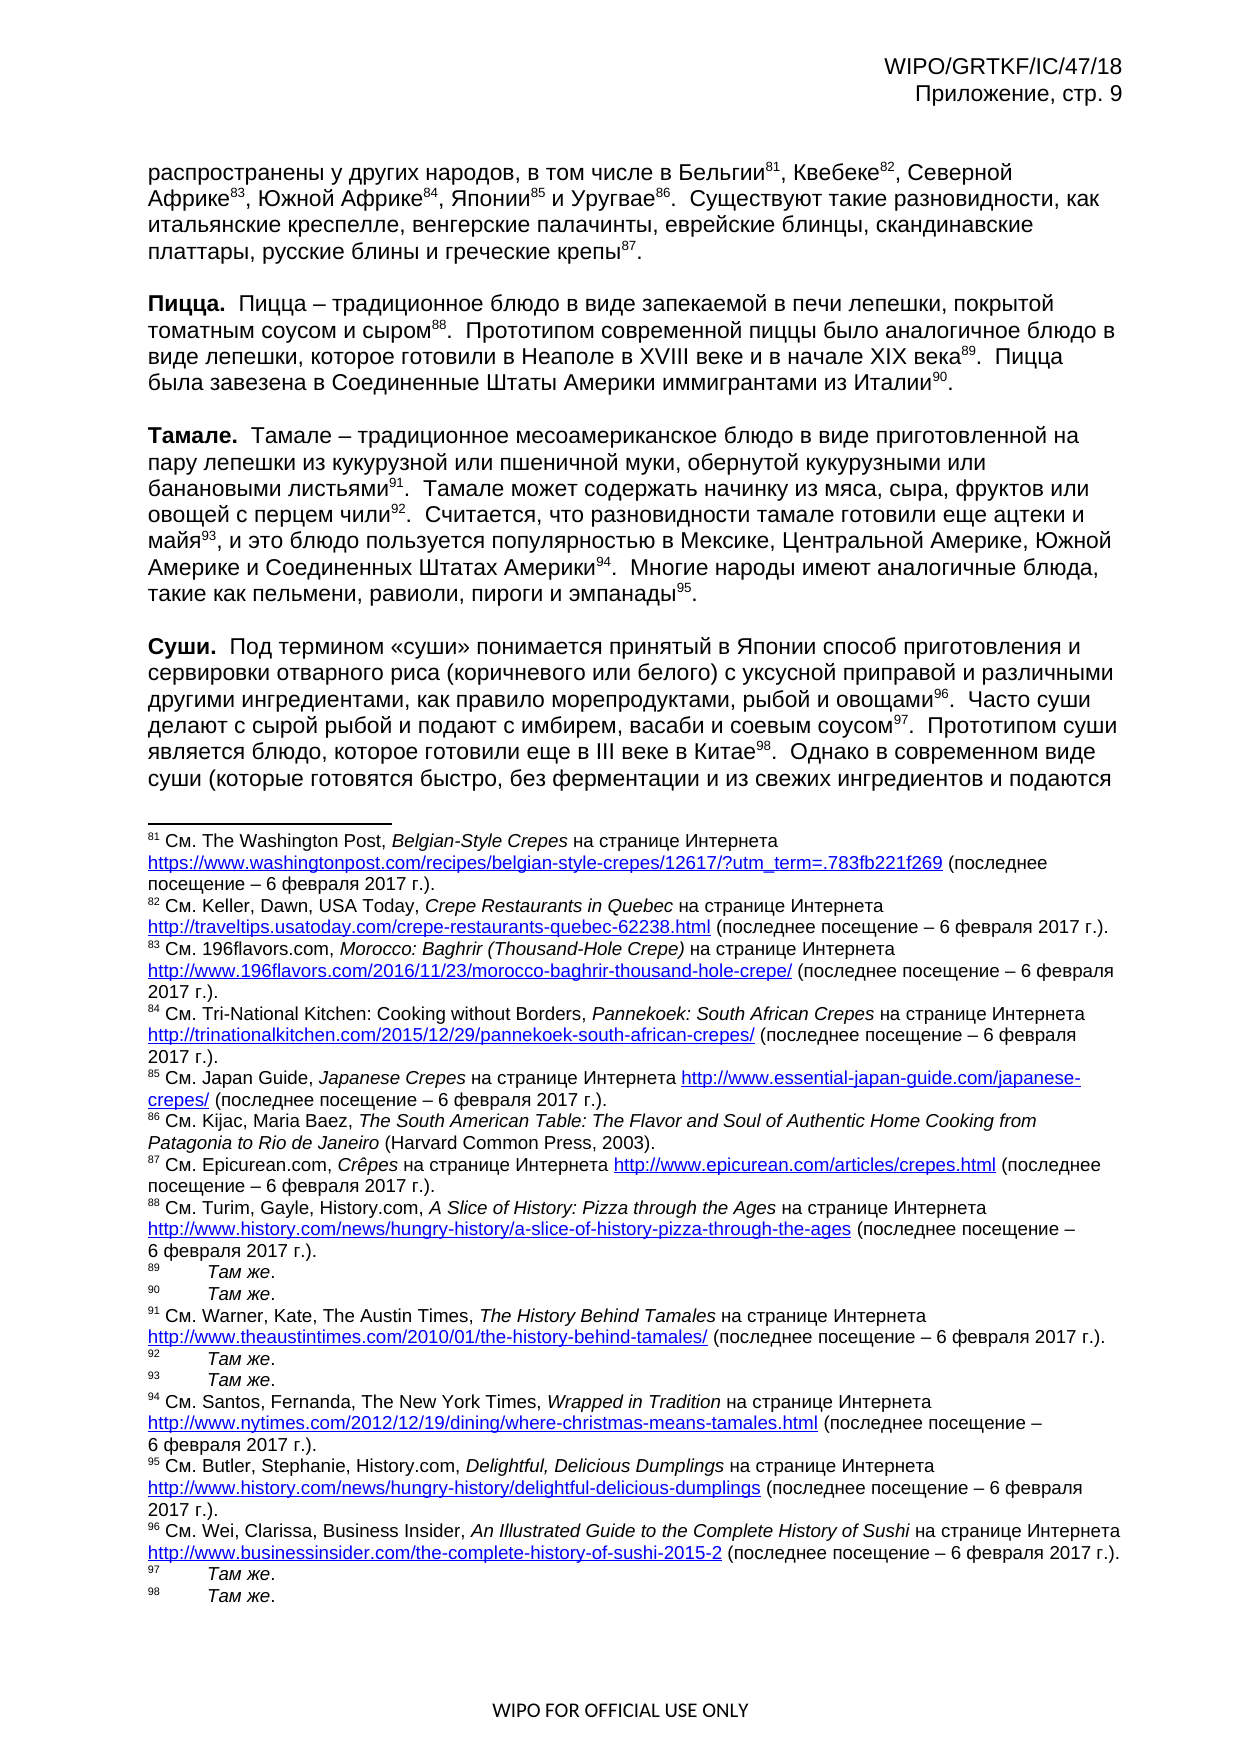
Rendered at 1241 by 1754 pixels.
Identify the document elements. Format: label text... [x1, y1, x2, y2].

text Тамале. Тамале – традиционное месоамериканское блюдо в виде приготовленной на пару лепешки из кукурузной или пшеничной муки, обернутой кукурузными или банановыми листьями. Тамале может содержать начинку из мяса, сыра, фруктов или овощей с перцем чили. Считается, что разновидности тамале готовили еще ацтеки и майя, и это блюдо пользуется популярностью в Мексике, Центральной Америке, Южной Америке и Соединенных Штатах Америки. Многие народы имеют аналогичные блюда, такие как пельмени, равиоли, пироги и эмпанады. [148, 422, 1122, 607]
text Французский креп. Креп – традиционный для французской кулинарной культуры тонкий блин, подаваемый с различными начинками. Однако блины также широко распространены у других народов, в том числе в Бельгии, Квебеке, Северной Африке, Южной Африке, Японии и Уругвае. Существуют такие разновидности, как итальянские креспелле, венгерские палачинты, еврейские блинцы, скандинавские платтары, русские блины и греческие крепы. [148, 158, 1122, 264]
text Пицца. Пицца – традиционное блюдо в виде запекаемой в печи лепешки, покрытой томатным соусом и сыром. Прототипом современной пиццы было аналогичное блюдо в виде лепешки, которое готовили в Неаполе в XVIII веке и в начале XIX века. Пицца была завезена в Соединенные Штаты Америки иммигрантами из Италии. [148, 290, 1122, 396]
text Суши. Под термином «суши» понимается принятый в Японии способ приготовления и сервировки отварного риса (коричневого или белого) с уксусной приправой и различными другими ингредиентами, как правило морепродуктами, рыбой и овощами. Часто суши делают с сырой рыбой и подают с имбирем, васаби и соевым соусом. Прототипом суши является блюдо, которое готовили еще в III веке в Китае. Однако в современном виде суши (которые готовятся быстро, без ферментации и из свежих ингредиентов и подаются маленькими порциями) появились в первой половине XIX века в Японии. Являясь, по-видимому, наиболее известным блюдом современной японской кухни, суши также популярны во всем мире. [148, 633, 1122, 791]
